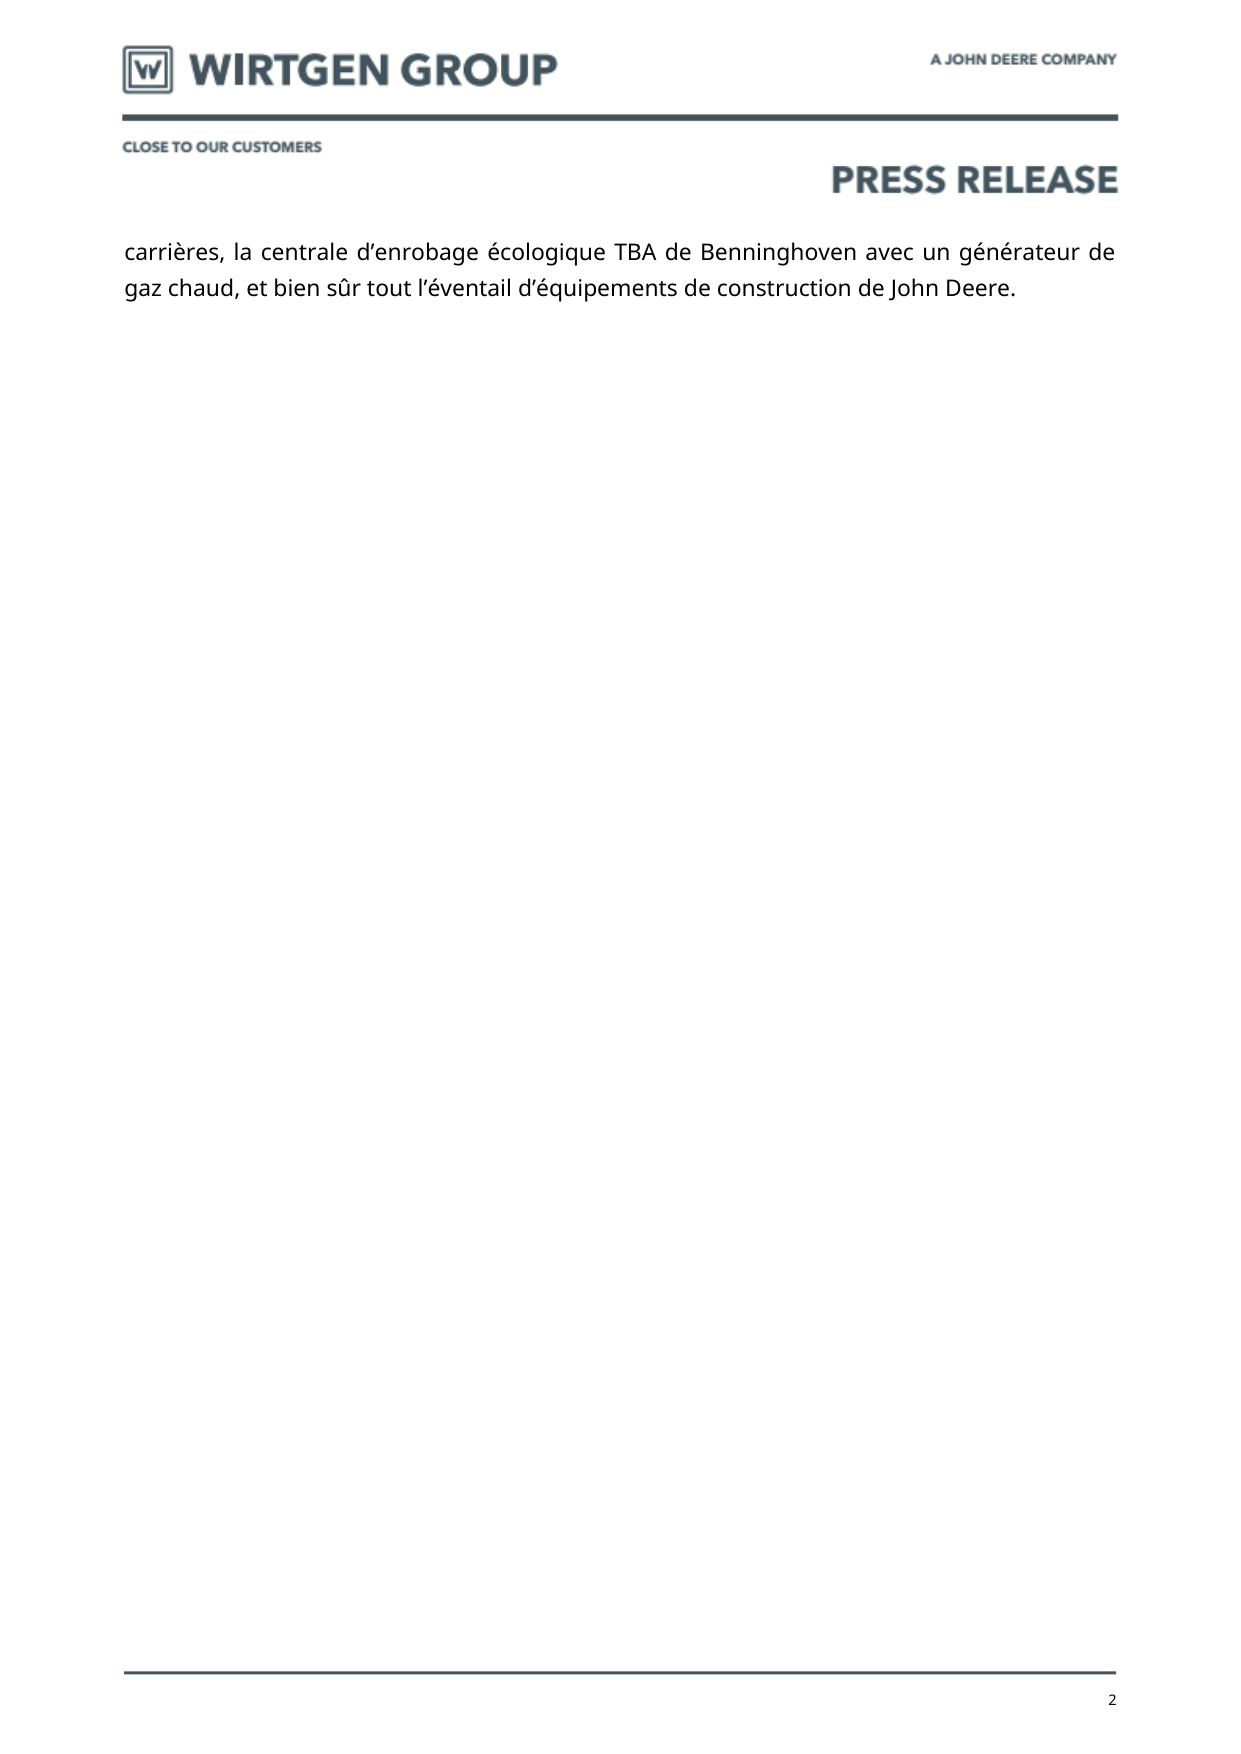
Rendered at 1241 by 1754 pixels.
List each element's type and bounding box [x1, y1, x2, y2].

text [124, 236, 1116, 303]
